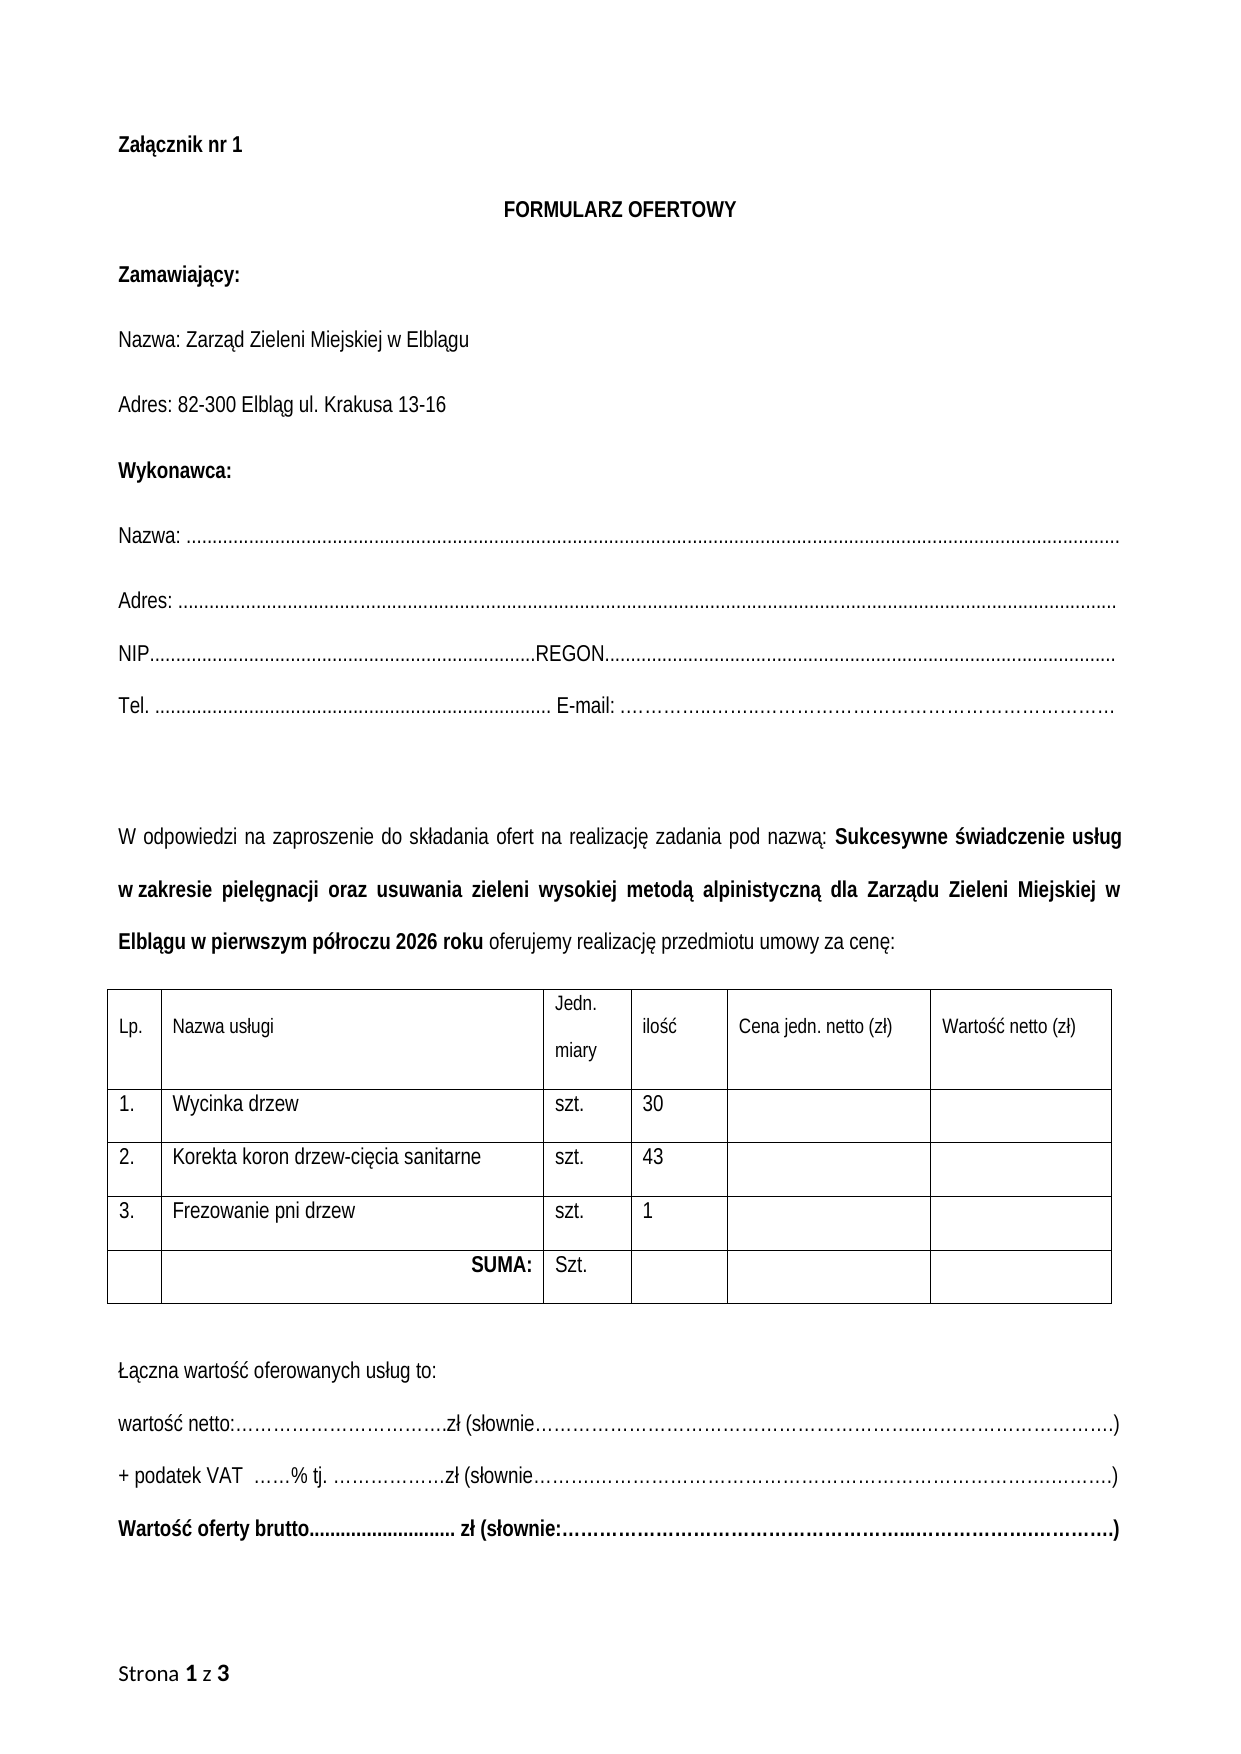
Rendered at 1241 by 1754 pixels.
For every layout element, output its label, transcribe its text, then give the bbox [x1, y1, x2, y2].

text FORMULARZ OFERTOWY [118, 196, 1122, 222]
table_cell 1 [632, 1197, 727, 1249]
table_cell szt. [544, 1143, 631, 1196]
table_cell Frezowanie pni drzew [162, 1197, 543, 1249]
table_cell 30 [632, 1090, 727, 1142]
table_cell Wycinka drzew [162, 1090, 543, 1142]
text Wartość oferty brutto............................ zł (słownie:………………………………………………...……………….………….) [118, 1515, 1122, 1541]
text Nazwa: Zarząd Zieleni Miejskiej w Elblągu [118, 326, 1122, 353]
table_cell [931, 1197, 1111, 1249]
text Załącznik nr 1 [118, 131, 1122, 157]
table_cell [931, 1090, 1111, 1142]
table_header ilość [632, 990, 727, 1088]
text Nazwa: ................................................................................................................................................................................... [118, 522, 1122, 548]
table_cell [728, 1197, 930, 1249]
text Adres: .................................................................................................................................................................................... NIP..........................................................................REGON.................................................................................................. Tel. ............................................................................ E-mail: .…………..……..………………………………………………… [118, 587, 1122, 719]
text Adres: 82-300 Elbląg ul. Krakusa 13-16 [118, 391, 1122, 418]
table_header Lp. [108, 990, 161, 1088]
table_cell [931, 1251, 1111, 1303]
table_cell 1. [108, 1090, 161, 1142]
text Łączna wartość oferowanych usług to: [118, 1357, 1122, 1383]
table_cell [632, 1251, 727, 1303]
text Wykonawca: [118, 457, 1122, 483]
table_cell [728, 1251, 930, 1303]
table_cell [728, 1090, 930, 1142]
table_cell 2. [108, 1143, 161, 1196]
text wartość netto:…………………………….zł (słownie……………………………………………………..………………………….) + podatek VAT ……% tj. ………………zł (słownie……….……………………………………………………………….……….) [118, 1409, 1122, 1489]
table_cell szt. [544, 1197, 631, 1249]
table_cell Szt. [544, 1251, 631, 1303]
table_cell szt. [544, 1090, 631, 1142]
table_cell SUMA: [162, 1251, 543, 1303]
table_cell [108, 1251, 161, 1303]
table_cell 3. [108, 1197, 161, 1249]
table_cell [728, 1143, 930, 1196]
table_cell Korekta koron drzew-cięcia sanitarne [162, 1143, 543, 1196]
table_cell 43 [632, 1143, 727, 1196]
table_header Wartość netto (zł) [931, 990, 1111, 1088]
table_header Cena jedn. netto (zł) [728, 990, 930, 1088]
table_header Jedn. miary [544, 990, 631, 1088]
text Zamawiający: [118, 261, 1122, 287]
table_header Nazwa usługi [162, 990, 543, 1088]
text W odpowiedzi na zaproszenie do składania ofert na realizację zadania pod nazwą: Sukcesywne świadczenie usług w zakresie pielęgnacji oraz usuwania zieleni wysokiej metodą alpinistyczną dla Zarządu Zieleni Miejskiej w Elblągu w pierwszym półroczu 2026 roku oferujemy realizację przedmiotu umowy za cenę: [118, 823, 1122, 955]
table_cell [931, 1143, 1111, 1196]
